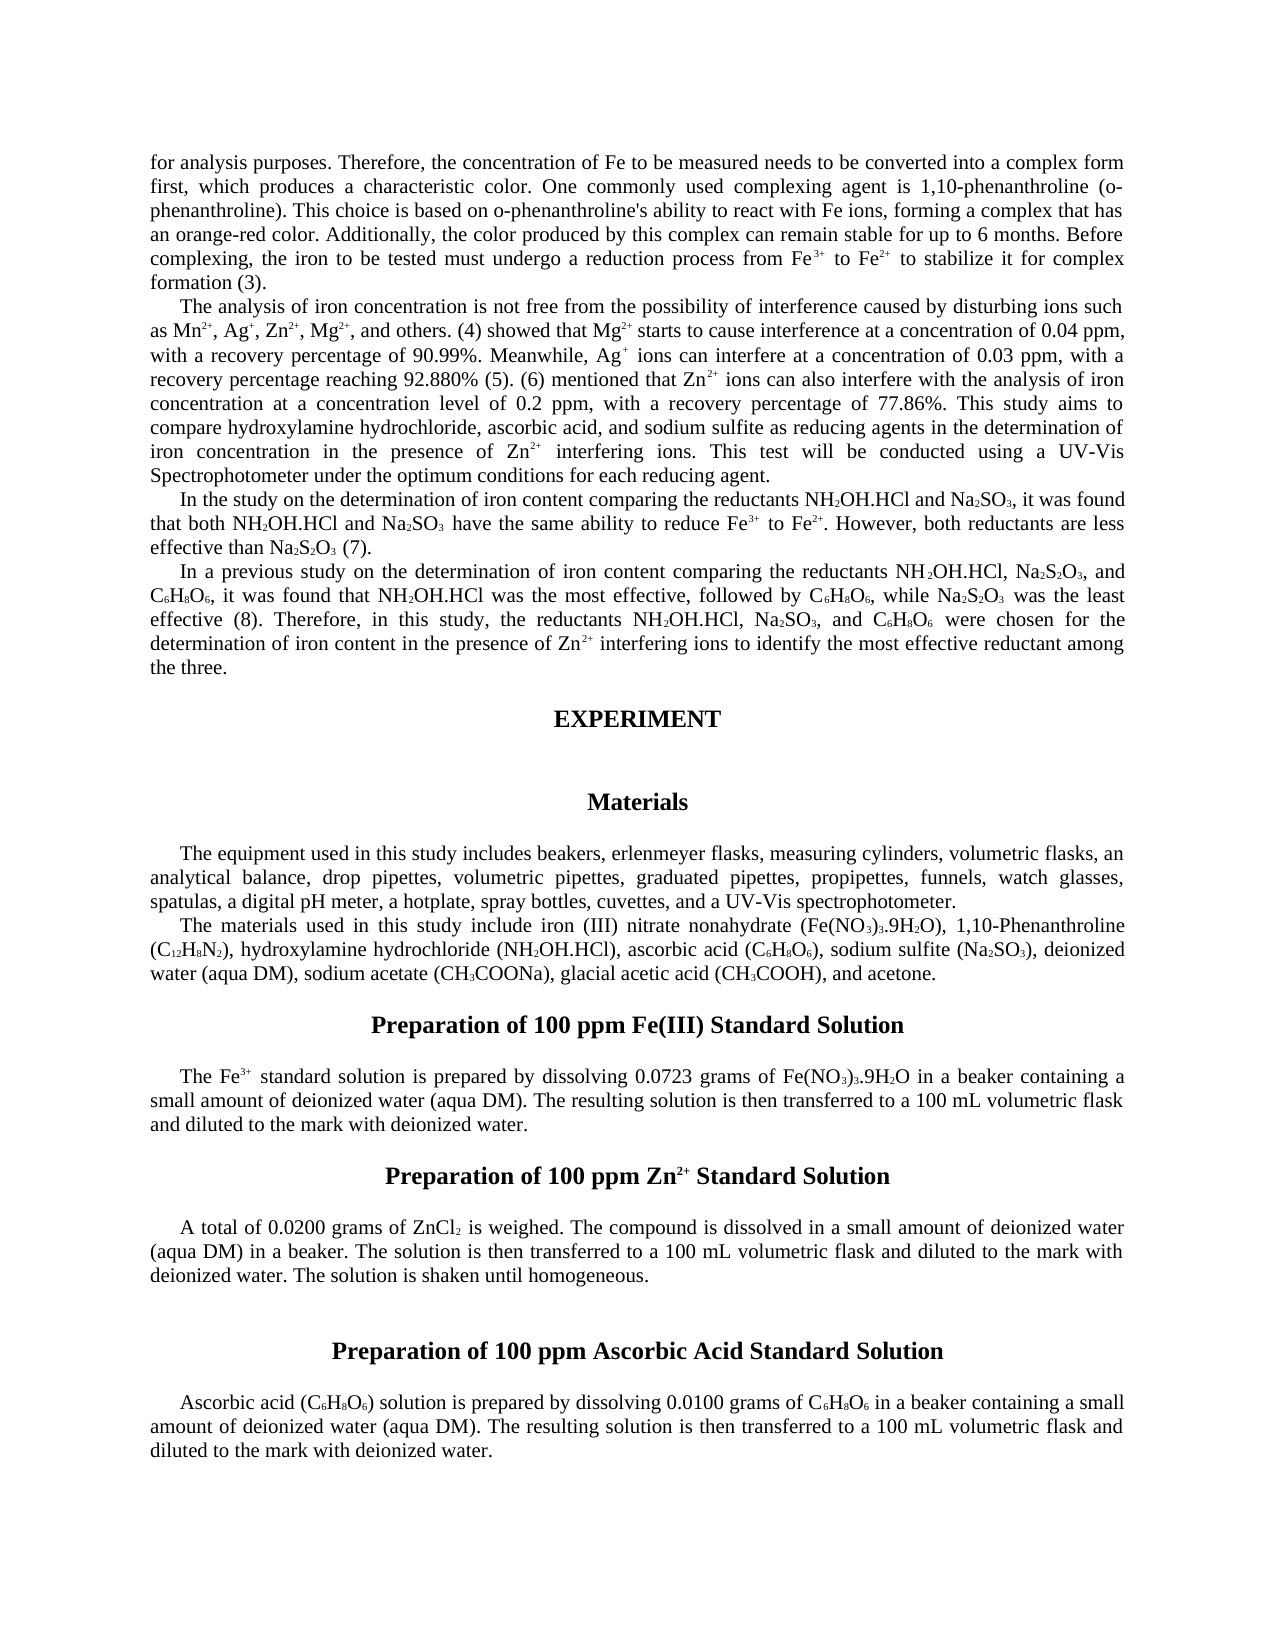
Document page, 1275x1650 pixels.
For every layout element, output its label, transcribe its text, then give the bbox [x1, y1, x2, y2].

text The equipment used in this study includes beakers, erlenmeyer flasks, measuring cylinders, volumetric flasks, an analytical balance, drop pipettes, volumetric pipettes, graduated pipettes, propipettes, funnels, watch glasses, spatulas, a digital pH meter, a hotplate, spray bottles, cuvettes, and a UV-Vis spectrophotometer. [150, 841, 1125, 913]
text The analysis of iron concentration is not free from the possibility of interference caused by disturbing ions such as Mn2+, Ag+, Zn2+, Mg2+, and others. (4) showed that Mg2+ starts to cause interference at a concentration of 0.04 ppm, with a recovery percentage of 90.99%. Meanwhile, Ag+ ions can interfere at a concentration of 0.03 ppm, with a recovery percentage reaching 92.880% (5). (6) mentioned that Zn2+ ions can also interfere with the analysis of iron concentration at a concentration level of 0.2 ppm, with a recovery percentage of 77.86%. This study aims to compare hydroxylamine hydrochloride, ascorbic acid, and sodium sulfite as reducing agents in the determination of iron concentration in the presence of Zn2+ interfering ions. This test will be conducted using a UV-Vis Spectrophotometer under the optimum conditions for each reducing agent. [150, 294, 1125, 487]
subtitle EXPERIMENT [150, 704, 1125, 733]
text A total of 0.0200 grams of ZnCl2 is weighed. The compound is dissolved in a small amount of deionized water (aqua DM) in a beaker. The solution is then transferred to a 100 mL volumetric flask and diluted to the mark with deionized water. The solution is shaken until homogeneous. [150, 1215, 1125, 1287]
text for analysis purposes. Therefore, the concentration of Fe to be measured needs to be converted into a complex form first, which produces a characteristic color. One commonly used complexing agent is 1,10-phenanthroline (o- phenanthroline). This choice is based on o-phenanthroline's ability to react with Fe ions, forming a complex that has an orange-red color. Additionally, the color produced by this complex can remain stable for up to 6 months. Before complexing, the iron to be tested must undergo a reduction process from Fe3+ to Fe2+ to stabilize it for complex formation (3). [150, 150, 1125, 294]
text In the study on the determination of iron content comparing the reductants NH2OH.HCl and Na2SO3, it was found that both NH2OH.HCl and Na2SO3 have the same ability to reduce Fe3+ to Fe2+. However, both reductants are less effective than Na2S2O3 (7). [150, 487, 1125, 559]
subtitle Preparation of 100 ppm Fe(III) Standard Solution [150, 1010, 1125, 1039]
text The materials used in this study include iron (III) nitrate nonahydrate (Fe(NO3)3.9H2O), 1,10-Phenanthroline (C12H8N2), hydroxylamine hydrochloride (NH2OH.HCl), ascorbic acid (C6H8O6), sodium sulfite (Na2SO3), deionized water (aqua DM), sodium acetate (CH3COONa), glacial acetic acid (CH3COOH), and acetone. [150, 913, 1125, 985]
text In a previous study on the determination of iron content comparing the reductants NH2OH.HCl, Na2S2O3, and C6H8O6, it was found that NH2OH.HCl was the most effective, followed by C6H8O6, while Na2S2O3 was the least effective (8). Therefore, in this study, the reductants NH2OH.HCl, Na2SO3, and C6H8O6 were chosen for the determination of iron content in the presence of Zn2+ interfering ions to identify the most effective reductant among the three. [150, 559, 1125, 679]
subtitle Materials [150, 787, 1125, 816]
text The Fe3+ standard solution is prepared by dissolving 0.0723 grams of Fe(NO3)3.9H2O in a beaker containing a small amount of deionized water (aqua DM). The resulting solution is then transferred to a 100 mL volumetric flask and diluted to the mark with deionized water. [150, 1064, 1125, 1136]
subtitle Preparation of 100 ppm Ascorbic Acid Standard Solution [150, 1336, 1125, 1365]
subtitle Preparation of 100 ppm Zn2+ Standard Solution [150, 1161, 1125, 1190]
text Ascorbic acid (C6H8O6) solution is prepared by dissolving 0.0100 grams of C6H8O6 in a beaker containing a small amount of deionized water (aqua DM). The resulting solution is then transferred to a 100 mL volumetric flask and diluted to the mark with deionized water. [150, 1390, 1125, 1462]
